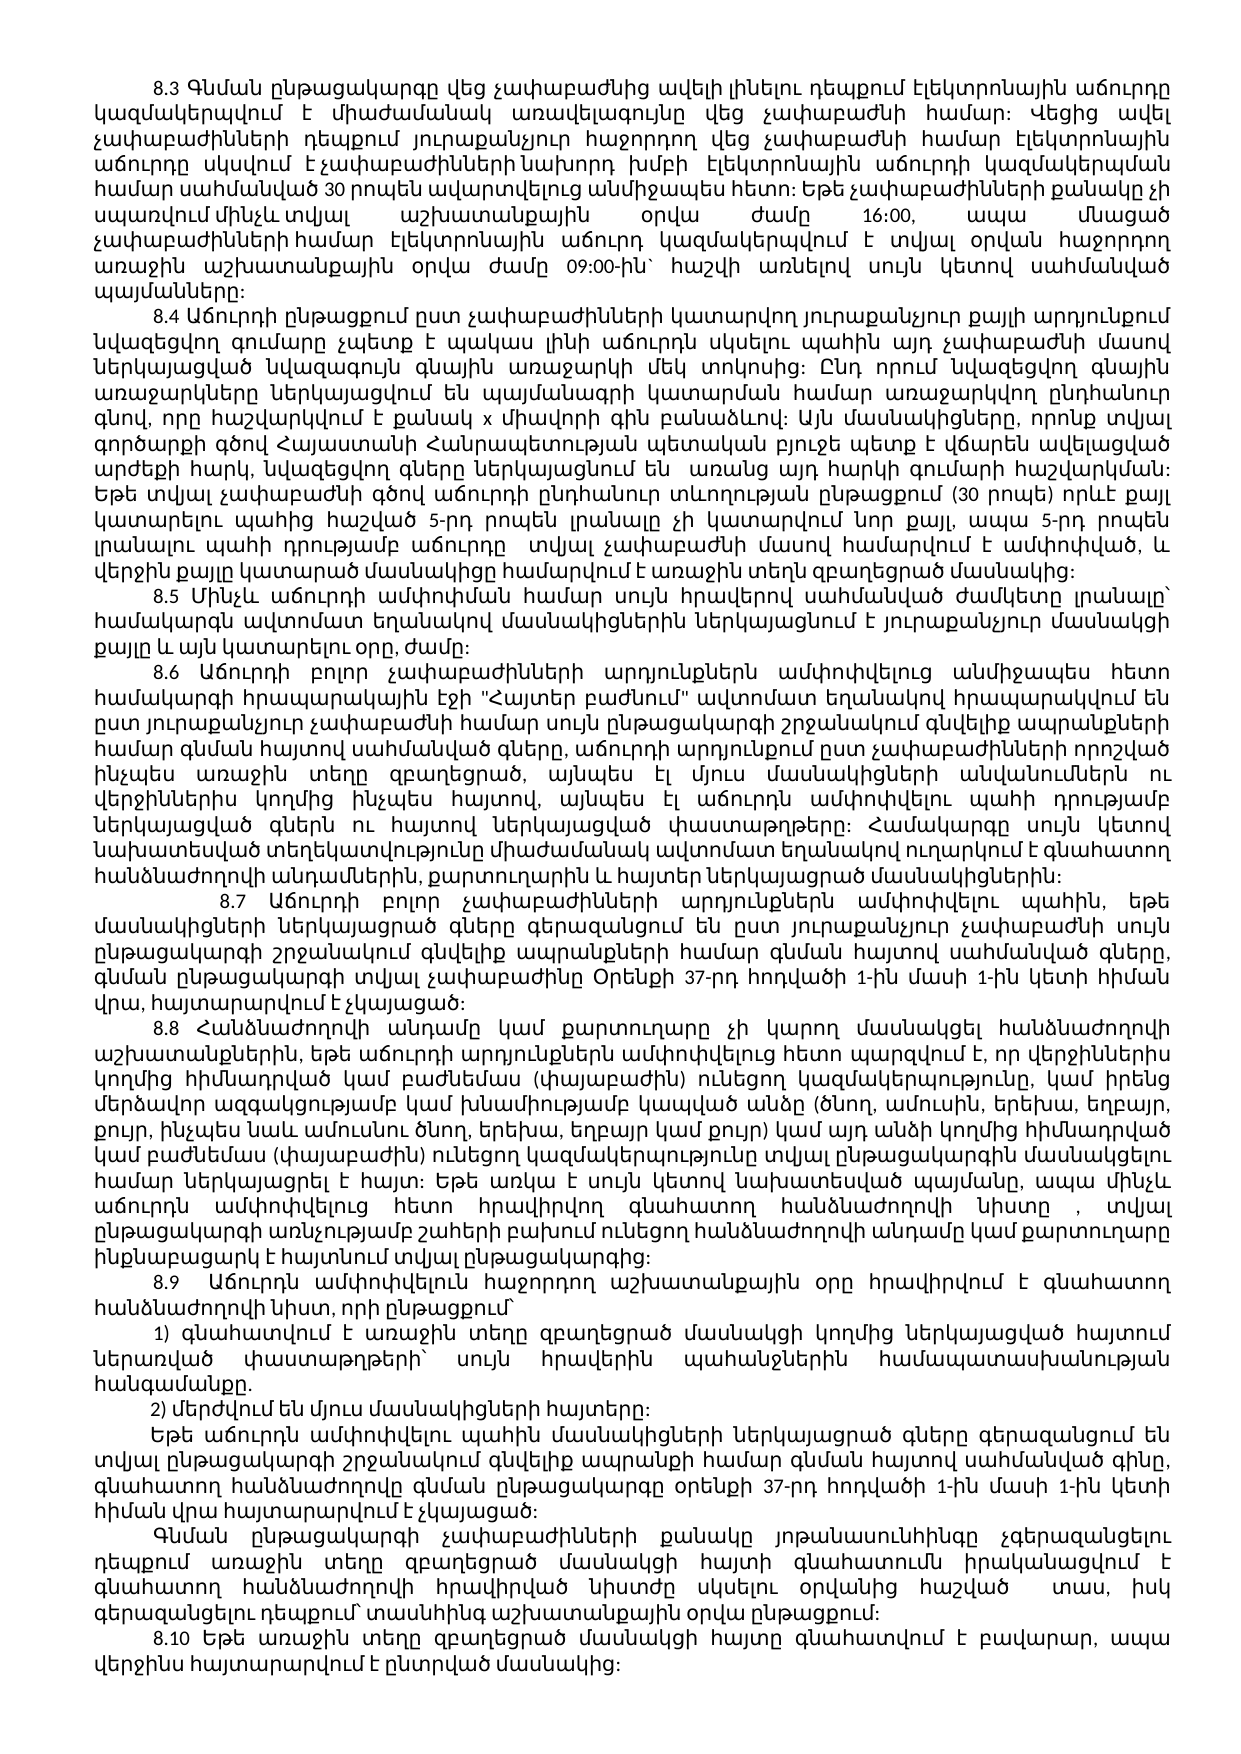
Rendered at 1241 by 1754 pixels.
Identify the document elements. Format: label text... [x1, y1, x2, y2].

text Գնման ընթացակարգի չափաբաժինների քանակը յոթանասունհինգը չգերազանցելու դեպքում առաջին տեղը զբաղեցրած մասնակցի հայտի գնահատումն իրականացվում է գնահատող հանձնաժողովի հրավիրված նիստժը սկսելու օրվանից հաշված տաս, իսկ գերազանցելու դեպքում՝ տասնհինգ աշխատանքային օրվա ընթացքում: [94, 1524, 1171, 1625]
text Եթե աճուրդն ամփոփվելու պահին մասնակիցների ներկայացրած գները գերազանցում են տվյալ ընթացակարգի շրջանակում գնվելիք ապրանքի համար գնման հայտով սահմանված գինը, գնահատող հանձնաժողովը գնման ընթացակարգը օրենքի 37-րդ հոդվածի 1-ին մասի 1-ին կետի հիման վրա հայտարարվում է չկայացած: [94, 1422, 1171, 1524]
text 8.10 Եթե առաջին տեղը զբաղեցրած մասնակցի հայտը գնահատվում է բավարար, ապա վերջինս հայտարարվում է ընտրված մասնակից: [94, 1625, 1171, 1676]
text 8.8 Հանձնաժողովի անդամը կամ քարտուղարը չի կարող մասնակցել հանձնաժողովի աշխատանքներին, եթե աճուրդի արդյունքներն ամփոփվելուց հետո պարզվում է, որ վերջիններիս կողմից հիմնադրված կամ բաժնեմաս (փայաբաժին) ունեցող կազմակերպությունը, կամ իրենց մերձավոր ազգակցությամբ կամ խնամիությամբ կապված անձը (ծնող, ամուսին, երեխա, եղբայր, քույր, ինչպես նաև ամուսնու ծնող, երեխա, եղբայր կամ քույր) կամ այդ անձի կողմից հիմնադրված կամ բաժնեմաս (փայաբաժին) ունեցող կազմակերպությունը տվյալ ընթացակարգին մասնակցելու համար ներկայացրել է հայտ: Եթե առկա է սույն կետով նախատեսված պայմանը, ապա մինչև աճուրդն ամփոփվելուց հետո հրավիրվող գնահատող հանձնաժողովի նիստը , տվյալ ընթացակարգի առնչությամբ շահերի բախում ունեցող հանձնաժողովի անդամը կամ քարտուղարը ինքնաբացարկ է հայտնում տվյալ ընթացակարգից: [94, 1015, 1171, 1269]
text 8.7 Աճուրդի բոլոր չափաբաժինների արդյունքներն ամփոփվելու պահին, եթե մասնակիցների ներկայացրած գները գերազանցում են ըստ յուրաքանչյուր չափաբաժնի սույն ընթացակարգի շրջանակում գնվելիք ապրանքների համար գնման հայտով սահմանված գները, գնման ընթացակարգի տվյալ չափաբաժինը Օրենքի 37-րդ հոդվածի 1-ին մասի 1-ին կետի հիման վրա, հայտարարվում է չկայացած: [94, 888, 1171, 1015]
text 8.9 Աճուրդն ամփոփվելուն հաջորդող աշխատանքային օրը հրավիրվում է գնահատող հանձնաժողովի նիստ, որի ընթացքում՝ [94, 1269, 1171, 1320]
text 8.6 Աճուրդի բոլոր չափաբաժինների արդյունքներն ամփոփվելուց անմիջապես հետո համակարգի հրապարակային էջի "Հայտեր բաժնում" ավտոմատ եղանակով հրապարակվում են ըստ յուրաքանչյուր չափաբաժնի համար սույն ընթացակարգի շրջանակում գնվելիք ապրանքների համար գնման հայտով սահմանված գները, աճուրդի արդյունքում ըստ չափաբաժինների որոշված ինչպես առաջին տեղը զբաղեցրած, այնպես էլ մյուս մասնակիցների անվանումներն ու վերջիններիս կողմից ինչպես հայտով, այնպես էլ աճուրդն ամփոփվելու պահի դրությամբ ներկայացված գներն ու հայտով ներկայացված փաստաթղթերը: Համակարգը սույն կետով նախատեսված տեղեկատվությունը միաժամանակ ավտոմատ եղանակով ուղարկում է գնահատող հանձնաժողովի անդամներին, քարտուղարին և հայտեր ներկայացրած մասնակիցներին: [94, 659, 1171, 888]
text 1) գնահատվում է առաջին տեղը զբաղեցրած մասնակցի կողմից ներկայացված հայտում ներառված փաստաթղթերի՝ սույն հրավերին պահանջներին համապատասխանության հանգամանքը. [94, 1320, 1171, 1397]
text 2) մերժվում են մյուս մասնակիցների հայտերը: [94, 1397, 1171, 1422]
text 8.5 Մինչև աճուրդի ամփոփման համար սույն հրավերով սահմանված ժամկետը լրանալը՝ համակարգն ավտոմատ եղանակով մասնակիցներին ներկայացնում է յուրաքանչյուր մասնակցի քայլը և այն կատարելու օրը, ժամը: [94, 583, 1171, 659]
text 8.4 Աճուրդի ընթացքում ըստ չափաբաժինների կատարվող յուրաքանչյուր քայլի արդյունքում նվազեցվող գումարը չպետք է պակաս լինի աճուրդն սկսելու պահին այդ չափաբաժնի մասով ներկայացված նվազագույն գնային առաջարկի մեկ տոկոսից: Ընդ որում նվազեցվող գնային առաջարկները ներկայացվում են պայմանագրի կատարման համար առաջարկվող ընդհանուր գնով, որը հաշվարկվում է քանակ x միավորի գին բանաձևով: Այն մասնակիցները, որոնք տվյալ գործարքի գծով Հայաստանի Հանրապետության պետական բյուջե պետք է վճարեն ավելացված արժեքի հարկ, նվազեցվող գները ներկայացնում են առանց այդ հարկի գումարի հաշվարկման: Եթե տվյալ չափաբաժնի գծով աճուրդի ընդհանուր տևողության ընթացքում (30 րոպե) որևէ քայլ կատարելու պահից հաշված 5-րդ րոպեն լրանալը չի կատարվում նոր քայլ, ապա 5-րդ րոպեն լրանալու պահի դրությամբ աճուրդը տվյալ չափաբաժնի մասով համարվում է ամփոփված, և վերջին քայլը կատարած մասնակիցը համարվում է առաջին տեղն զբաղեցրած մասնակից: [94, 304, 1171, 583]
text 8.3 Գնման ընթացակարգը վեց չափաբաժնից ավելի լինելու դեպքում էլեկտրոնային աճուրդը կազմակերպվում է միաժամանակ առավելագույնը վեց չափաբաժնի համար: Վեցից ավել չափաբաժինների դեպքում յուրաքանչյուր հաջորդող վեց չափաբաժնի համար էլեկտրոնային աճուրդը սկսվում է չափաբաժինների նախորդ խմբի էլեկտրոնային աճուրդի կազմակերպման համար սահմանված 30 րոպեն ավարտվելուց անմիջապես հետո: Եթե չափաբաժինների քանակը չի սպառվում մինչև տվյալ աշխատանքային օրվա ժամը 16։00, ապա մնացած չափաբաժինների համար էլեկտրոնային աճուրդ կազմակերպվում է տվյալ օրվան հաջորդող առաջին աշխատանքային օրվա ժամը 09:00-ին` հաշվի առնելով սույն կետով սահմանված պայմանները: [94, 75, 1171, 304]
